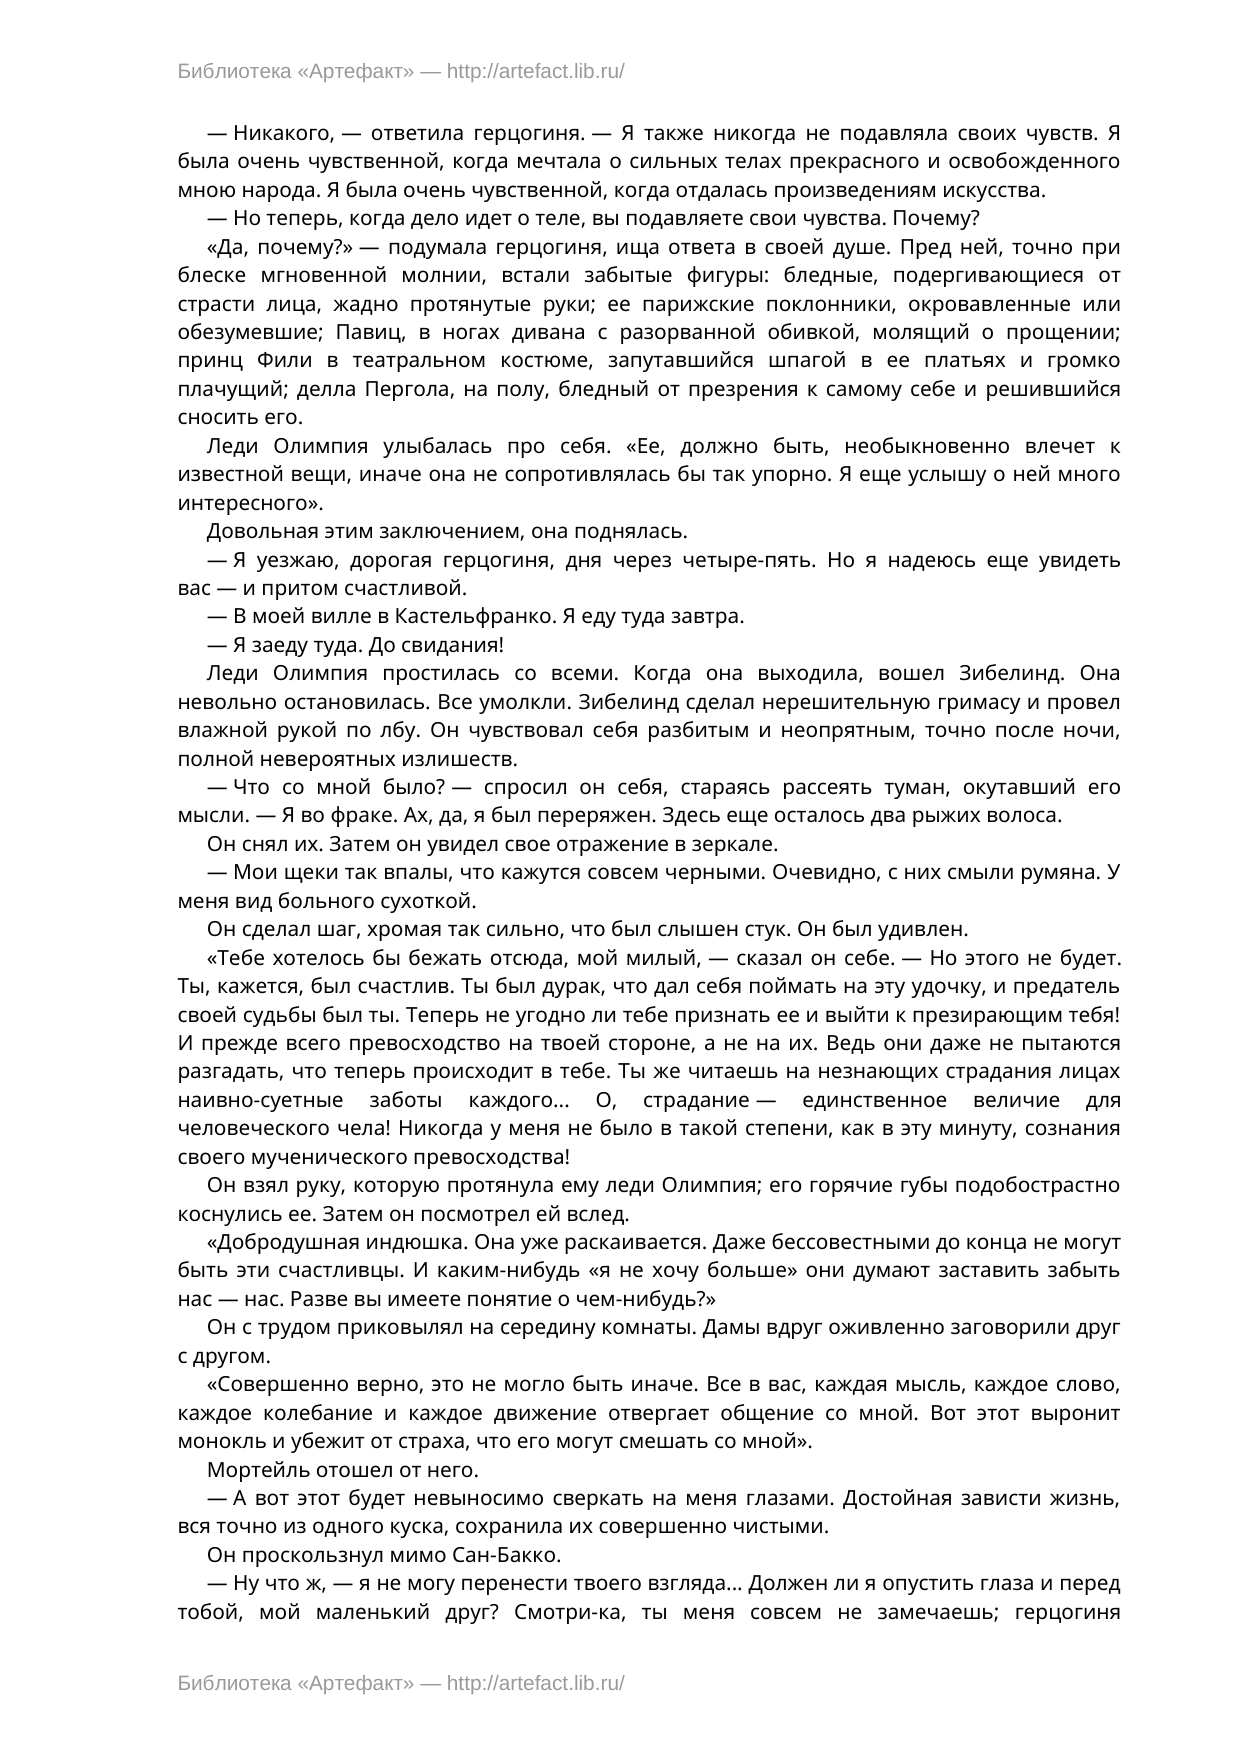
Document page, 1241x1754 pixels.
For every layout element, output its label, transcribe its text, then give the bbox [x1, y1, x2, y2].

text «Да, почему?» — подумала герцогиня, ища ответа в своей душе. Пред ней, точно при блеске мгновенной молнии, встали забытые фигуры: бледные, подергивающиеся от страсти лица, жадно протянутые руки; ее парижские поклонники, окровавленные или обезумевшие; Павиц, в ногах дивана с разорванной обивкой, молящий о прощении; принц Фили в театральном костюме, запутавшийся шпагой в ее платьях и громко плачущий; делла Пергола, на полу, бледный от презрения к самому себе и решившийся сносить его. [177, 232, 1122, 431]
text Он взял руку, которую протянула ему леди Олимпия; его горячие губы подобострастно коснулись ее. Затем он посмотрел ей вслед. [177, 1170, 1122, 1227]
text — Я уезжаю, дорогая герцогиня, дня через четыре-пять. Но я надеюсь еще увидеть вас — и притом счастливой. [177, 545, 1122, 602]
text Он проскользнул мимо Сан-Бакко. [177, 1540, 1122, 1568]
text «Тебе хотелось бы бежать отсюда, мой милый, — сказал он себе. — Но этого не будет. Ты, кажется, был счастлив. Ты был дурак, что дал себя поймать на эту удочку, и предатель своей судьбы был ты. Теперь не угодно ли тебе признать ее и выйти к презирающим тебя! И прежде всего превосходство на твоей стороне, а не на их. Ведь они даже не пытаются разгадать, что теперь происходит в тебе. Ты же читаешь на незнающих страдания лицах наивно-суетные заботы каждого... О, страдание — единственное величие для человеческого чела! Никогда у меня не было в такой степени, как в эту минуту, сознания своего мученического превосходства! [177, 943, 1122, 1170]
text — Никакого, — ответила герцогиня. — Я также никогда не подавляла своих чувств. Я была очень чувственной, когда мечтала о сильных телах прекрасного и освобожденного мною народа. Я была очень чувственной, когда отдалась произведениям искусства. [177, 118, 1122, 203]
text Леди Олимпия простилась со всеми. Когда она выходила, вошел Зибелинд. Она невольно остановилась. Все умолкли. Зибелинд сделал нерешительную гримасу и провел влажной рукой по лбу. Он чувствовал себя разбитым и неопрятным, точно после ночи, полной невероятных излишеств. [177, 658, 1122, 772]
text — Что со мной было? — спросил он себя, стараясь рассеять туман, окутавший его мысли. — Я во фраке. Ах, да, я был переряжен. Здесь еще осталось два рыжих волоса. [177, 772, 1122, 829]
text — Мои щеки так впалы, что кажутся совсем черными. Очевидно, с них смыли румяна. У меня вид больного сухоткой. [177, 857, 1122, 914]
text — А вот этот будет невыносимо сверкать на меня глазами. Достойная зависти жизнь, вся точно из одного куска, сохранила их совершенно чистыми. [177, 1483, 1122, 1540]
text — В моей вилле в Кастельфранко. Я еду туда завтра. [177, 602, 1122, 630]
text Он снял их. Затем он увидел свое отражение в зеркале. [177, 829, 1122, 857]
text Он сделал шаг, хромая так сильно, что был слышен стук. Он был удивлен. [177, 914, 1122, 943]
text «Совершенно верно, это не могло быть иначе. Все в вас, каждая мысль, каждое слово, каждое колебание и каждое движение отвергает общение со мной. Вот этот выронит монокль и убежит от страха, что его могут смешать со мной». [177, 1369, 1122, 1455]
text — Я заеду туда. До свидания! [177, 630, 1122, 658]
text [177, 1568, 1122, 1625]
text — Но теперь, когда дело идет о теле, вы подавляете свои чувства. Почему? [177, 203, 1122, 232]
text Он с трудом приковылял на середину комнаты. Дамы вдруг оживленно заговорили друг с другом. [177, 1312, 1122, 1369]
text Довольная этим заключением, она поднялась. [177, 516, 1122, 545]
text «Добродушная индюшка. Она уже раскаивается. Даже бессовестными до конца не могут быть эти счастливцы. И каким-нибудь «я не хочу больше» они думают заставить забыть нас — нас. Разве вы имеете понятие о чем-нибудь?» [177, 1227, 1122, 1312]
text Мортейль отошел от него. [177, 1455, 1122, 1483]
text Леди Олимпия улыбалась про себя. «Ее, должно быть, необыкновенно влечет к известной вещи, иначе она не сопротивлялась бы так упорно. Я еще услышу о ней много интересного». [177, 431, 1122, 516]
